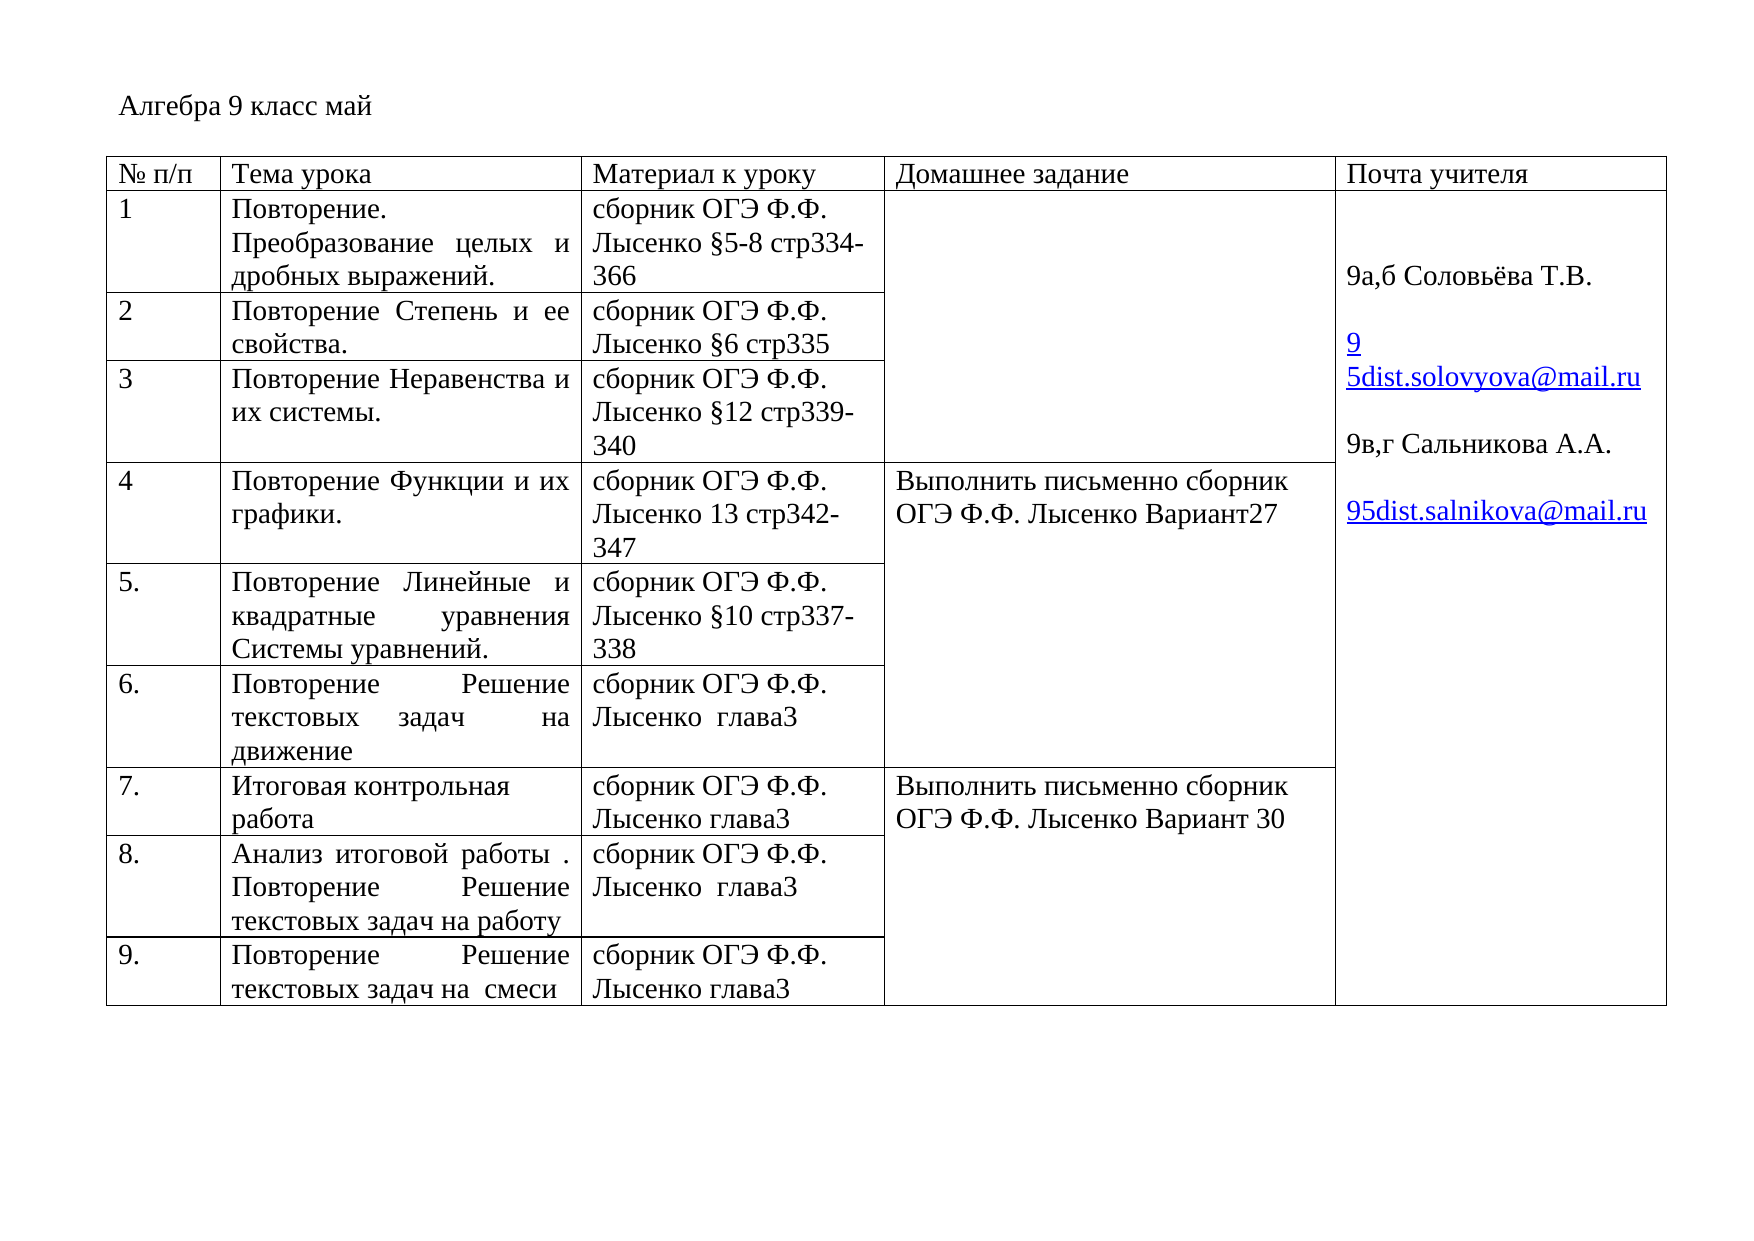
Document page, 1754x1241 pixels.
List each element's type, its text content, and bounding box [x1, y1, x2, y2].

table_cell Итоговая контрольная работа [221, 768, 581, 835]
table_cell сборник ОГЭ Ф.Ф. Лысенко §10 стр337-338 [582, 564, 884, 665]
table_cell 7. [107, 768, 220, 835]
table_cell сборник ОГЭ Ф.Ф. Лысенко §5-8 стр334-366 [582, 191, 884, 292]
table_cell Анализ итоговой работы . Повторение Решение текстовых задач на работу [221, 836, 581, 936]
table_header Материал к уроку [582, 157, 884, 190]
table_cell Повторение. Преобразование целых и дробных выражений. [221, 191, 581, 292]
table_cell сборник ОГЭ Ф.Ф. Лысенко 13 стр342-347 [582, 463, 884, 563]
table_cell Выполнить письменно сборник ОГЭ Ф.Ф. Лысенко Вариант 30 [885, 768, 1335, 1004]
table_cell Повторение Решение текстовых задач на смеси [221, 938, 581, 1004]
table_cell 1 [107, 191, 220, 292]
table_cell 3 [107, 361, 220, 462]
table_cell 5. [107, 564, 220, 665]
table_cell 4 [107, 463, 220, 563]
table_cell Повторение Линейные и квадратные уравнения Системы уравнений. [221, 564, 581, 665]
table_cell [885, 191, 1335, 462]
table_cell сборник ОГЭ Ф.Ф. Лысенко глава3 [582, 768, 884, 835]
table_cell сборник ОГЭ Ф.Ф. Лысенко §6 стр335 [582, 293, 884, 360]
table_cell Повторение Решение текстовых задач на движение [221, 666, 581, 767]
table_cell сборник ОГЭ Ф.Ф. Лысенко глава3 [582, 938, 884, 1004]
table_header Почта учителя [1336, 157, 1666, 190]
table_cell Повторение Неравенства и их системы. [221, 361, 581, 462]
table_cell 8. [107, 836, 220, 936]
text Алгебра 9 класс май [118, 88, 1636, 122]
table_header № п/п [107, 157, 220, 190]
table_header Тема урока [221, 157, 581, 190]
table_cell 2 [107, 293, 220, 360]
table_cell 9а,б Соловьёва Т.В. 95dist.solovyova@mail.ru 9в,г Сальникова А.А. 95dist.salnikova@mail.ru [1336, 191, 1666, 1004]
table_cell 9. [107, 938, 220, 1004]
table_cell сборник ОГЭ Ф.Ф. Лысенко глава3 [582, 836, 884, 936]
table_cell Повторение Степень и ее свойства. [221, 293, 581, 360]
table_header Домашнее задание [885, 157, 1335, 190]
table_cell сборник ОГЭ Ф.Ф. Лысенко §12 стр339-340 [582, 361, 884, 462]
table_cell Повторение Функции и их графики. [221, 463, 581, 563]
table_cell Выполнить письменно сборник ОГЭ Ф.Ф. Лысенко Вариант27 [885, 463, 1335, 767]
table_cell 6. [107, 666, 220, 767]
table_cell сборник ОГЭ Ф.Ф. Лысенко глава3 [582, 666, 884, 767]
